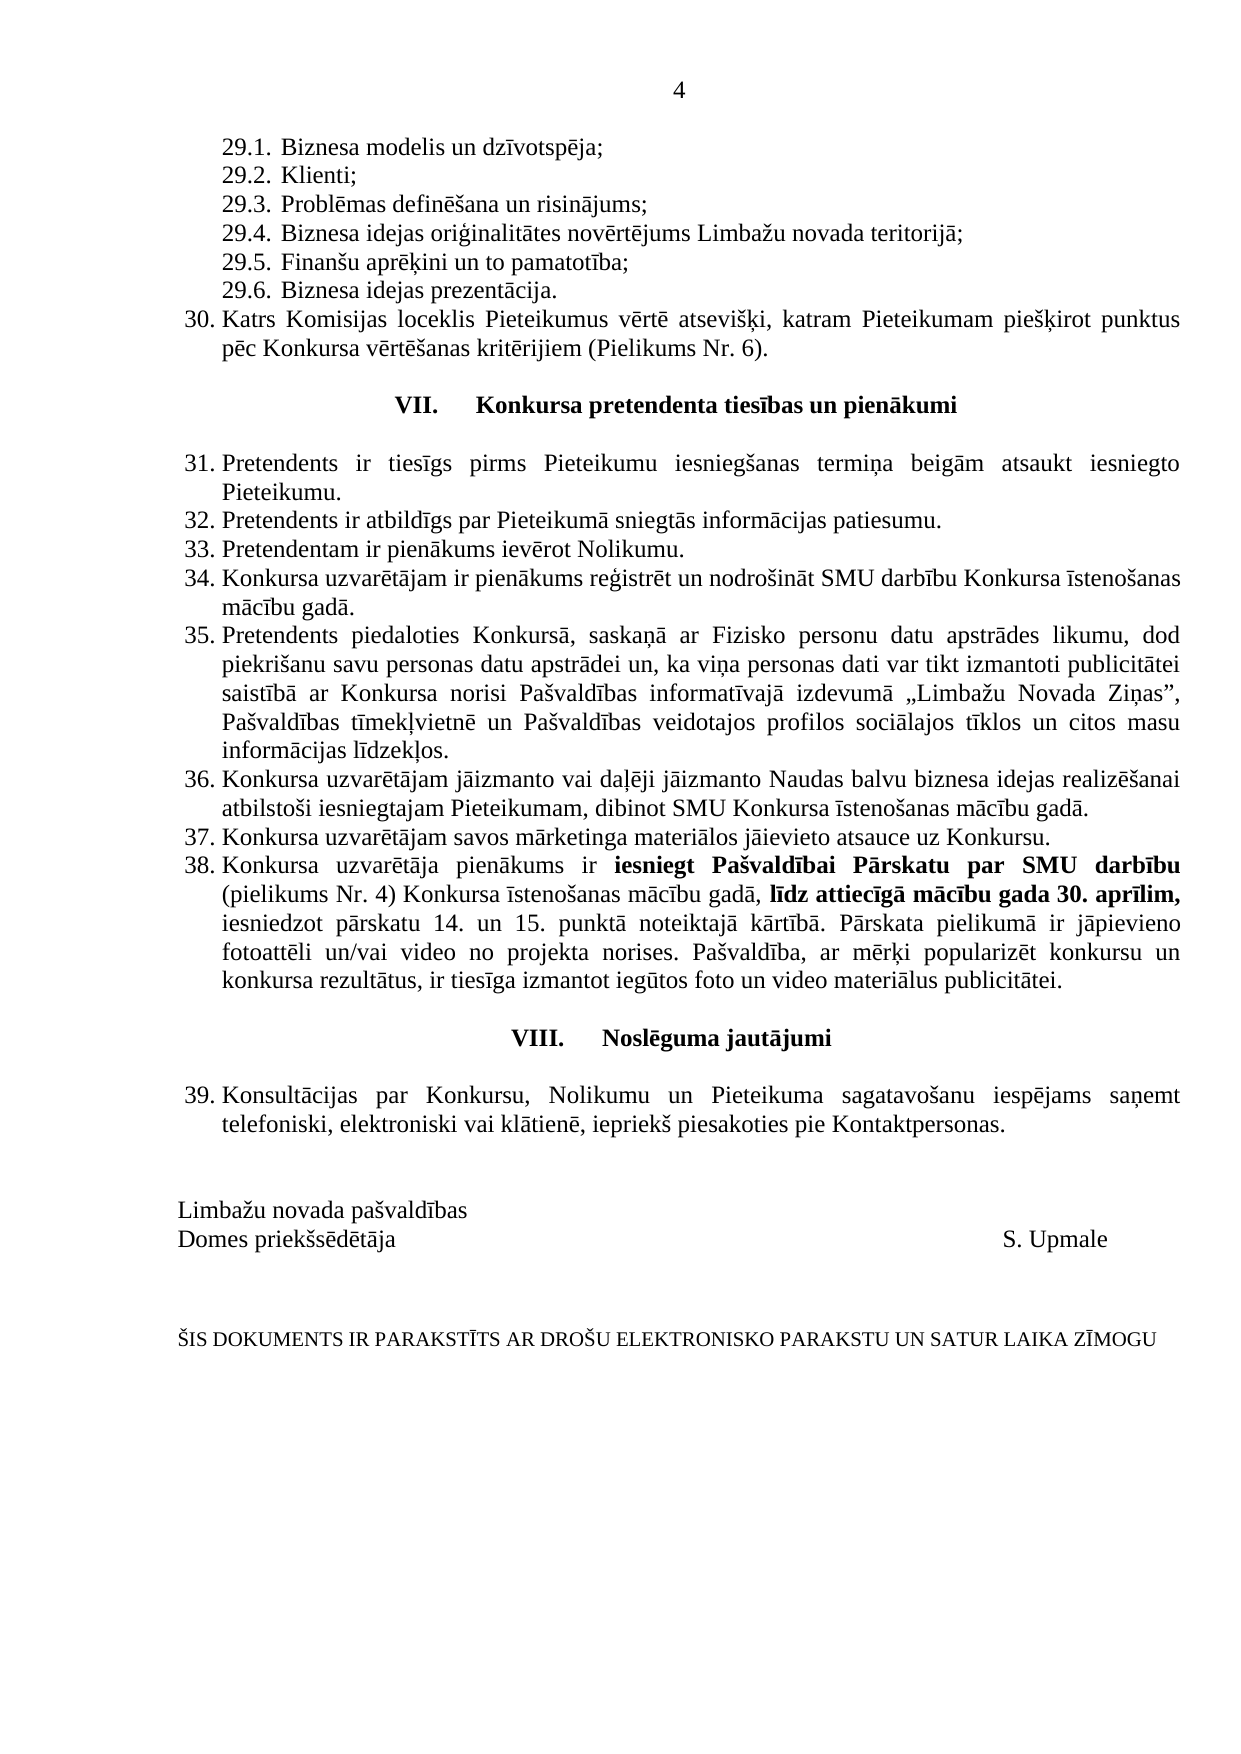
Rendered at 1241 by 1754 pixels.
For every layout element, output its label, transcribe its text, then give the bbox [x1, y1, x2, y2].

text Domes priekšsēdētāja S. Upmale [177, 1224, 1181, 1253]
list Konsultācijas par Konkursu, Nolikumu un Pieteikuma sagatavošanu iespējams saņemt telefoniski, elektroniski vai klātienē, iepriekš piesakoties pie Kontaktpersonas. [184, 1081, 1181, 1138]
list Pretendentam ir pienākums ievērot Nolikumu. [184, 534, 1181, 563]
list Finanšu aprēķini un to pamatotība; [222, 247, 1181, 276]
list Katrs Komisijas loceklis Pieteikumus vērtē atsevišķi, katram Pieteikumam piešķirot punktus pēc Konkursa vērtēšanas kritērijiem (Pielikums Nr. 6). [184, 304, 1181, 362]
text Limbažu novada pašvaldības [177, 1196, 1181, 1224]
list Konkursa pretendenta tiesības un pienākumi [215, 391, 1181, 419]
list Pretendents piedaloties Konkursā, saskaņā ar Fizisko personu datu apstrādes likumu, dod piekrišanu savu personas datu apstrādei un, ka viņa personas dati var tikt izmantoti publicitātei saistībā ar Konkursa norisi Pašvaldības informatīvajā izdevumā „Limbažu Novada Ziņas”, Pašvaldības tīmekļvietnē un Pašvaldības veidotajos profilos sociālajos tīklos un citos masu informācijas līdzekļos. [184, 621, 1181, 764]
list Problēmas definēšana un risinājums; [222, 189, 1181, 218]
list Biznesa idejas prezentācija. [222, 276, 1181, 304]
list Klienti; [222, 161, 1181, 189]
list Pretendents ir tiesīgs pirms Pieteikumu iesniegšanas termiņa beigām atsaukt iesniegto Pieteikumu. [184, 448, 1181, 506]
text ŠIS DOKUMENTS IR PARAKSTĪTS AR DROŠU ELEKTRONISKO PARAKSTU UN SATUR LAIKA ZĪMOGU [177, 1327, 1181, 1351]
list Pretendents ir atbildīgs par Pieteikumā sniegtās informācijas patiesumu. [184, 506, 1181, 534]
list Konkursa uzvarētājam ir pienākums reģistrēt un nodrošināt SMU darbību Konkursa īstenošanas mācību gadā. [184, 563, 1181, 621]
list Biznesa modelis un dzīvotspēja; [222, 132, 1181, 161]
list Konkursa uzvarētāja pienākums ir iesniegt Pašvaldībai Pārskatu par SMU darbību (pielikums Nr. 4) Konkursa īstenošanas mācību gadā, līdz attiecīgā mācību gada 30. aprīlim, iesniedzot pārskatu 14. un 15. punktā noteiktajā kārtībā. Pārskata pielikumā ir jāpievieno fotoattēli un/vai video no projekta norises. Pašvaldība, ar mērķi popularizēt konkursu un konkursa rezultātus, ir tiesīga izmantot iegūtos foto un video materiālus publicitātei. [184, 851, 1181, 994]
list Konkursa uzvarētājam savos mārketinga materiālos jāievieto atsauce uz Konkursu. [184, 822, 1181, 851]
list Noslēguma jautājumi [215, 1023, 1181, 1052]
list Biznesa idejas oriģinalitātes novērtējums Limbažu novada teritorijā; [222, 218, 1181, 247]
list Konkursa uzvarētājam jāizmanto vai daļēji jāizmanto Naudas balvu biznesa idejas realizēšanai atbilstoši iesniegtajam Pieteikumam, dibinot SMU Konkursa īstenošanas mācību gadā. [184, 764, 1181, 822]
